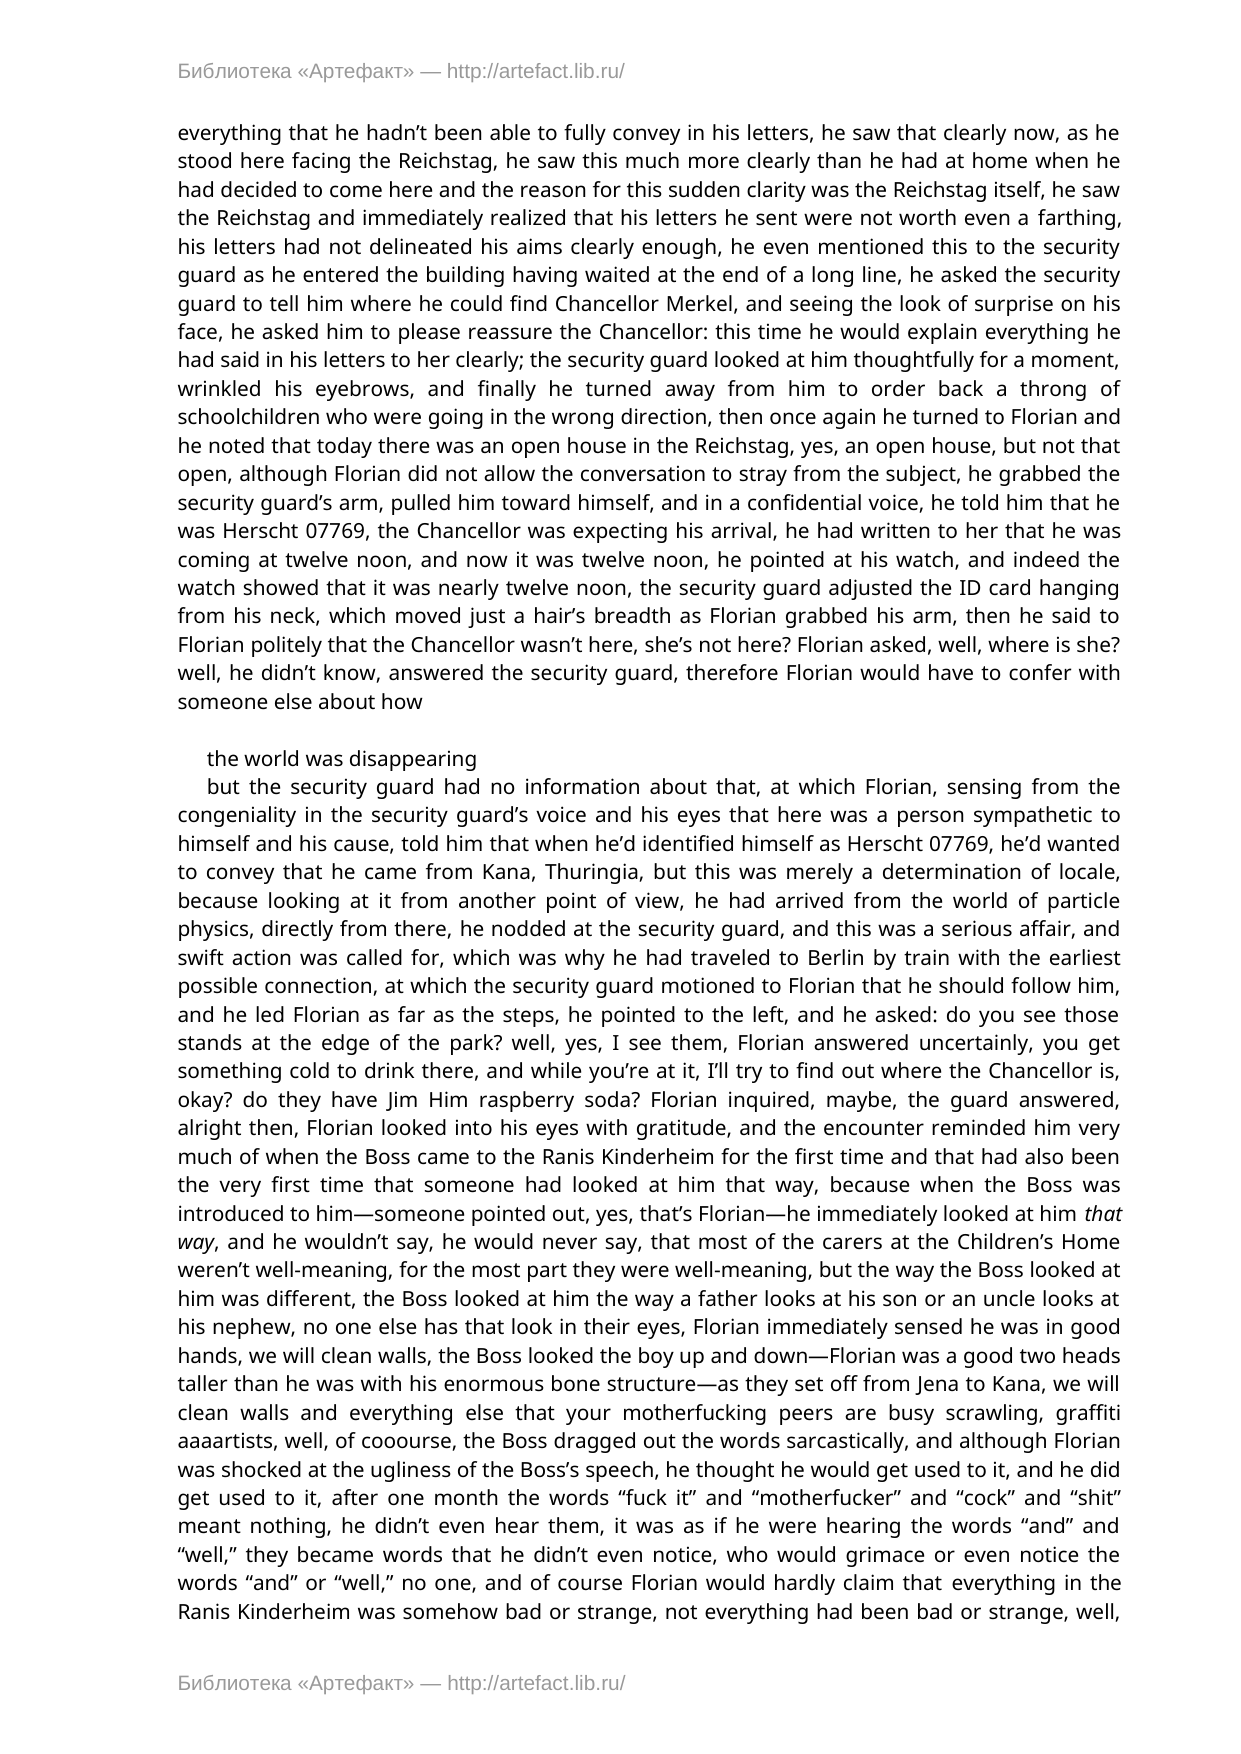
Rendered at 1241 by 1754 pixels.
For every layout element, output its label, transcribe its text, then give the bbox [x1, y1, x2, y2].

subtitle the world was disappearing [177, 744, 1122, 772]
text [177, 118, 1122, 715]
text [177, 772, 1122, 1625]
